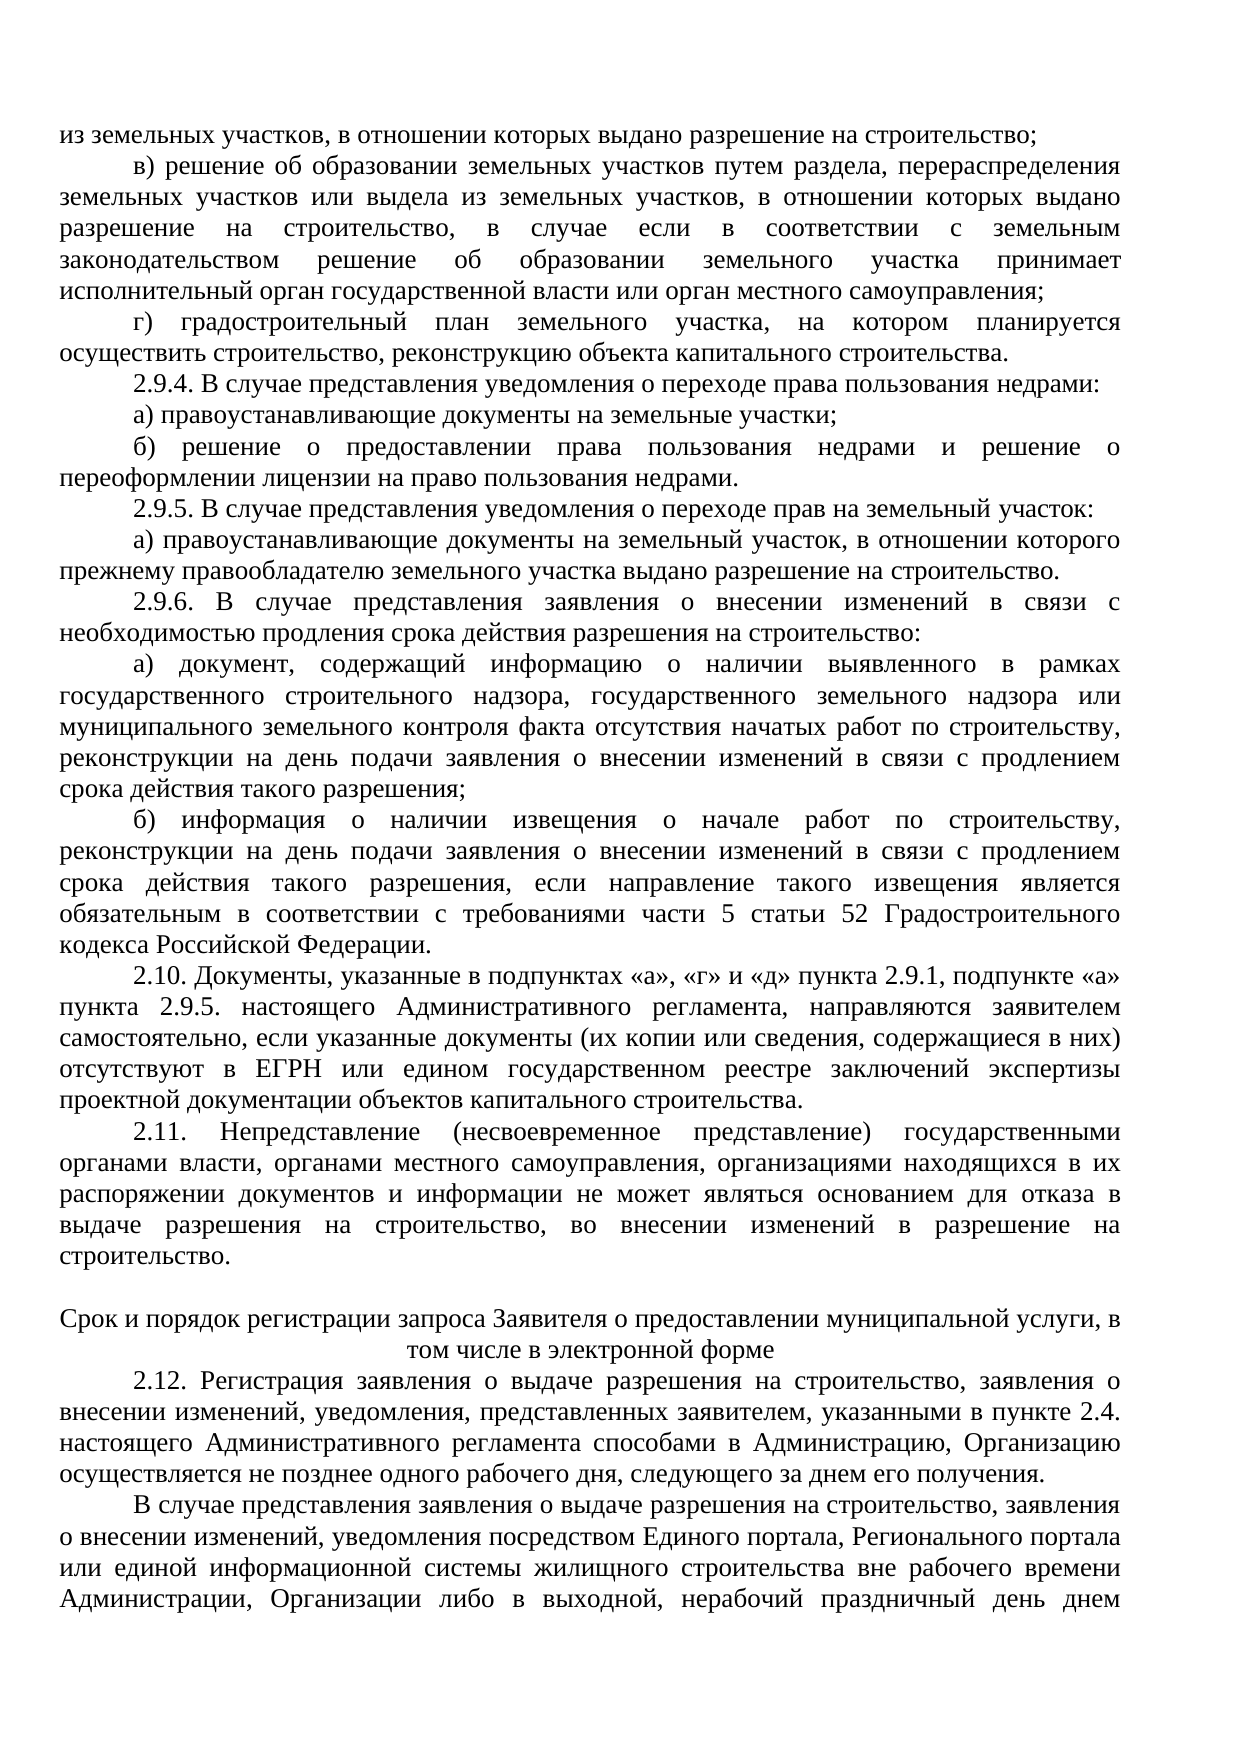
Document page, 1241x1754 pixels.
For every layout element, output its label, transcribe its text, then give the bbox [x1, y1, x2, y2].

text б) решение о предоставлении права пользования недрами и решение о переоформлении лицензии на право пользования недрами. [59, 429, 1122, 492]
text Срок и порядок регистрации запроса Заявителя о предоставлении муниципальной услуги, в том числе в электронной форме [59, 1302, 1122, 1364]
text 2.9.4. В случае представления уведомления о переходе права пользования недрами: [59, 367, 1122, 398]
text г) градостроительный план земельного участка, на котором планируется осуществить строительство, реконструкцию объекта капитального строительства. [59, 305, 1122, 367]
text а) правоустанавливающие документы на земельный участок, в отношении которого прежнему правообладателю земельного участка выдано разрешение на строительство. [59, 523, 1122, 585]
text а) правоустанавливающие документы на земельные участки; [59, 398, 1122, 429]
text б) информация о наличии извещения о начале работ по строительству, реконструкции на день подачи заявления о внесении изменений в связи с продлением срока действия такого разрешения, если направление такого извещения является обязательным в соответствии с требованиями части 5 статьи 52 Градостроительного кодекса Российской Федерации. [59, 803, 1122, 959]
text а) документ, содержащий информацию о наличии выявленного в рамках государственного строительного надзора, государственного земельного надзора или муниципального земельного контроля факта отсутствия начатых работ по строительству, реконструкции на день подачи заявления о внесении изменений в связи с продлением срока действия такого разрешения; [59, 648, 1122, 803]
text 2.9.6. В случае представления заявления о внесении изменений в связи с необходимостью продления срока действия разрешения на строительство: [59, 585, 1122, 648]
text 2.10. Документы, указанные в подпунктах «а», «г» и «д» пункта 2.9.1, подпункте «а» пункта 2.9.5. настоящего Административного регламента, направляются заявителем самостоятельно, если указанные документы (их копии или сведения, содержащиеся в них) отсутствуют в ЕГРН или едином государственном реестре заключений экспертизы проектной документации объектов капитального строительства. [59, 959, 1122, 1115]
text 2.11. Непредставление (несвоевременное представление) государственными органами власти, органами местного самоуправления, организациями находящихся в их распоряжении документов и информации не может являться основанием для отказа в выдаче разрешения на строительство, во внесении изменений в разрешение на строительство. [59, 1115, 1122, 1271]
text 2.9.5. В случае представления уведомления о переходе прав на земельный участок: [59, 492, 1122, 523]
text в) решение об образовании земельных участков путем раздела, перераспределения земельных участков или выдела из земельных участков, в отношении которых выдано разрешение на строительство, в случае если в соответствии с земельным законодательством решение об образовании земельного участка принимает исполнительный орган государственной власти или орган местного самоуправления; [59, 149, 1122, 305]
text 2.12. Регистрация заявления о выдаче разрешения на строительство, заявления о внесении изменений, уведомления, представленных заявителем, указанными в пункте 2.4. настоящего Административного регламента способами в Администрацию, Организацию осуществляется не позднее одного рабочего дня, следующего за днем его получения. [59, 1364, 1122, 1488]
